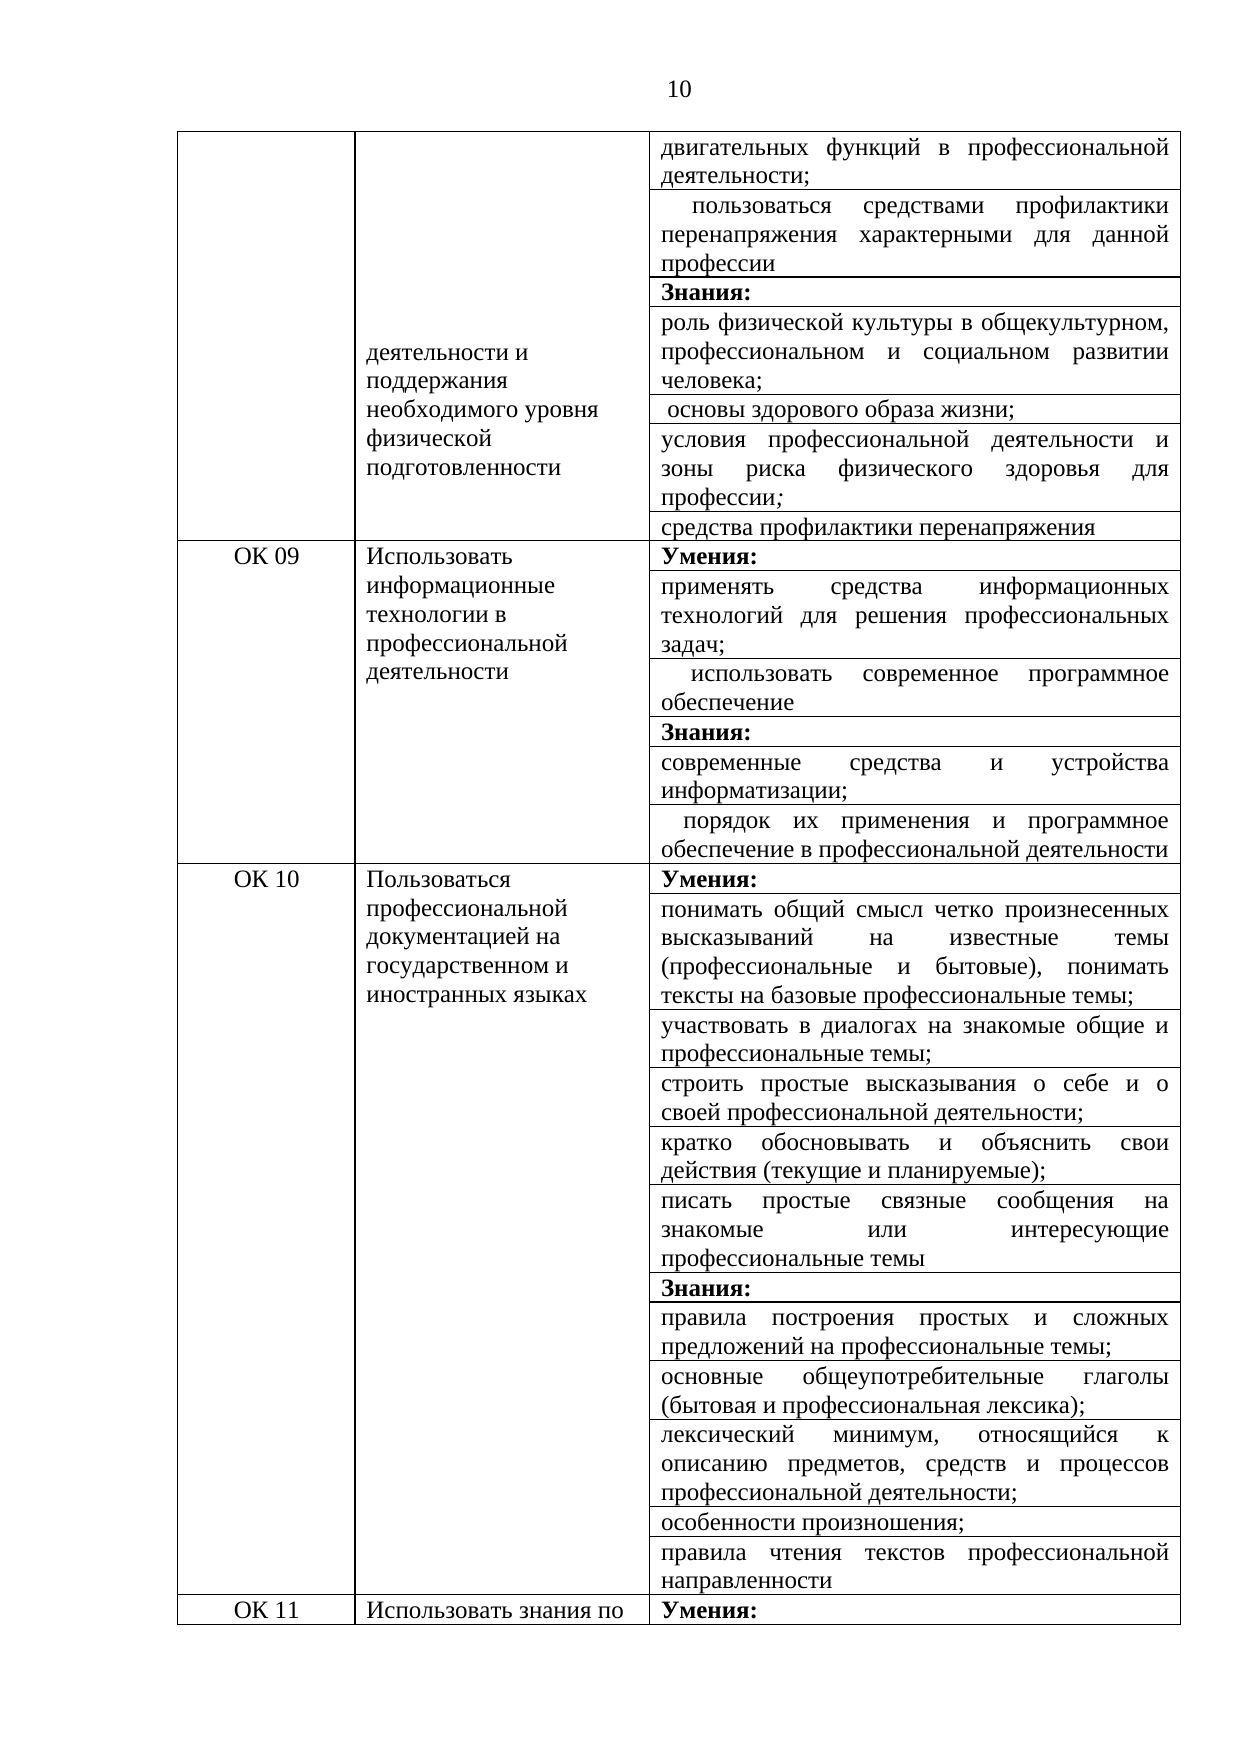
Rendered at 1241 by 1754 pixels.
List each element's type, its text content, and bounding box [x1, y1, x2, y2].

table_cell понимать общий смысл четко произнесенных высказываний на известные темы (профессиональные и бытовые), понимать тексты на базовые профессиональные темы; [650, 894, 1180, 1009]
table_cell кратко обосновывать и объяснить свои действия (текущие и планируемые); [650, 1127, 1180, 1184]
table_cell применять средства информационных технологий для решения профессиональных задач; [650, 571, 1180, 657]
table_cell Пользоваться профессиональной документацией на государственном и иностранных языках [356, 864, 649, 1594]
table_cell правила чтения текстов профессиональной направленности [650, 1537, 1180, 1594]
table_cell ОК 09 [178, 541, 354, 863]
table_cell лексический минимум, относящийся к описанию предметов, средств и процессов профессиональной деятельности; [650, 1420, 1180, 1506]
table_cell основные общеупотребительные глаголы (бытовая и профессиональная лексика); [650, 1361, 1180, 1418]
table_cell Умения: [650, 1595, 1180, 1624]
table_cell основы здорового образа жизни; [650, 395, 1180, 423]
table_cell ОК 11 [178, 1595, 354, 1624]
table_cell использовать современное программное обеспечение [650, 659, 1180, 716]
table_cell Знания: [650, 717, 1180, 746]
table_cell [356, 1595, 649, 1624]
table_cell правила построения простых и сложных предложений на профессиональные темы; [650, 1303, 1180, 1360]
table_cell Знания: [650, 1273, 1180, 1301]
table_cell условия профессиональной деятельности и зоны риска физического здоровья для профессии; [650, 424, 1180, 511]
table_cell Знания: [650, 278, 1180, 306]
table_cell особенности произношения; [650, 1507, 1180, 1536]
table_cell Умения: [650, 864, 1180, 893]
table_cell пользоваться средствами профилактики перенапряжения характерными для данной профессии [650, 190, 1180, 276]
table_cell писать простые связные сообщения на знакомые или интересующие профессиональные темы [650, 1185, 1180, 1272]
table_cell Умения: [650, 541, 1180, 570]
table_cell ОК 10 [178, 864, 354, 1594]
table_cell порядок их применения и программное обеспечение в профессиональной деятельности [650, 805, 1180, 863]
table_cell современные средства и устройства информатизации; [650, 747, 1180, 804]
table_cell роль физической культуры в общекультурном, профессиональном и социальном развитии человека; [650, 307, 1180, 393]
table_cell средства профилактики перенапряжения [650, 512, 1180, 540]
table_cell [650, 132, 1180, 189]
table_cell Использовать информационные технологии в профессиональной деятельности [356, 541, 649, 863]
table_cell строить простые высказывания о себе и о своей профессиональной деятельности; [650, 1068, 1180, 1126]
table_cell участвовать в диалогах на знакомые общие и профессиональные темы; [650, 1010, 1180, 1067]
